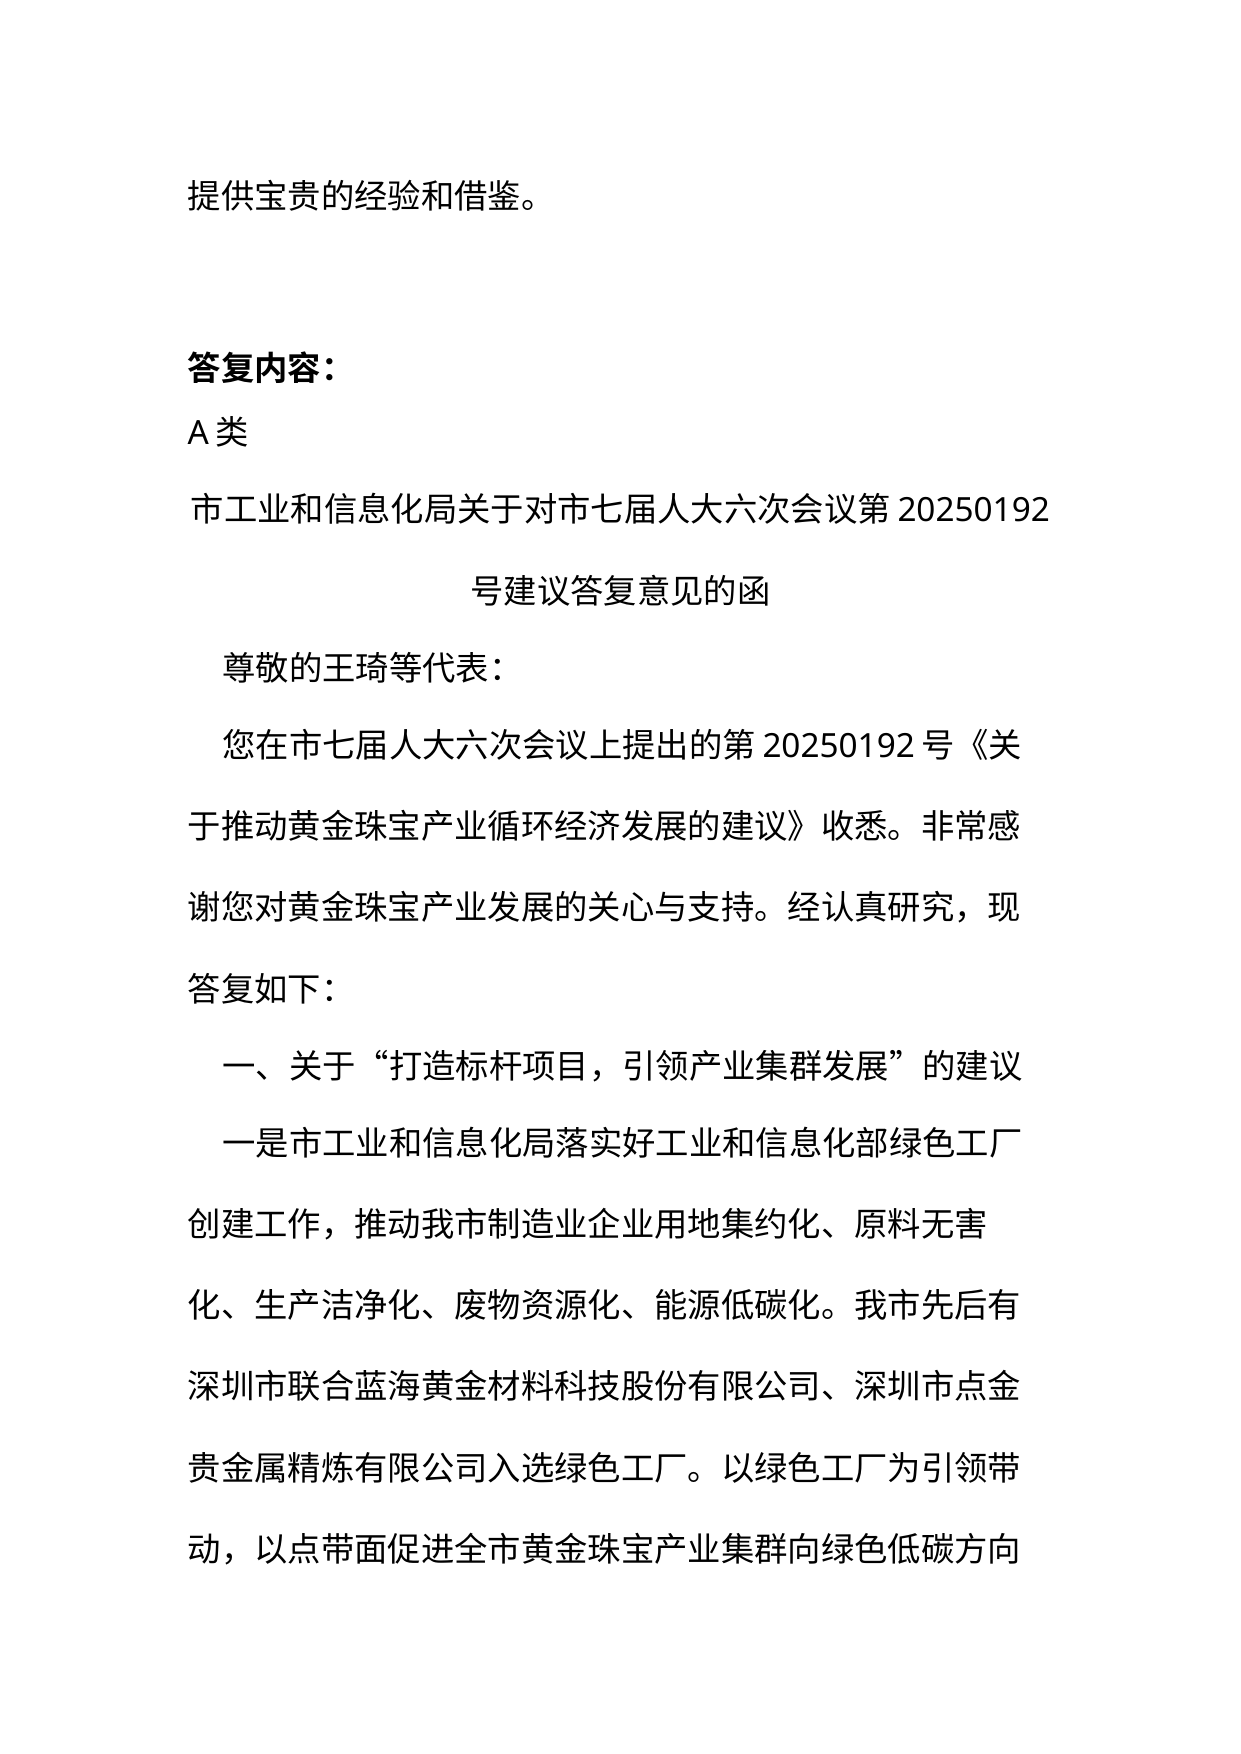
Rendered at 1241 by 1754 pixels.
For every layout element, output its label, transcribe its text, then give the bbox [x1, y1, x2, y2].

text A类 [187, 398, 1053, 463]
text 尊敬的王琦等代表： [187, 633, 1053, 698]
text 您在市七届人大六次会议上提出的第20250192号《关于推动黄金珠宝产业循环经济发展的建议》收悉。非常感谢您对黄金珠宝产业发展的关心与支持。经认真研究，现答复如下： [187, 710, 1053, 1019]
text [187, 1108, 1053, 1579]
text 一、关于“打造标杆项目，引领产业集群发展”的建议 [187, 1031, 1053, 1096]
text 市工业和信息化局关于对市七届人大六次会议第20250192号建议答复意见的函 [187, 475, 1053, 621]
text 答复内容： [187, 333, 1053, 398]
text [187, 162, 1053, 227]
